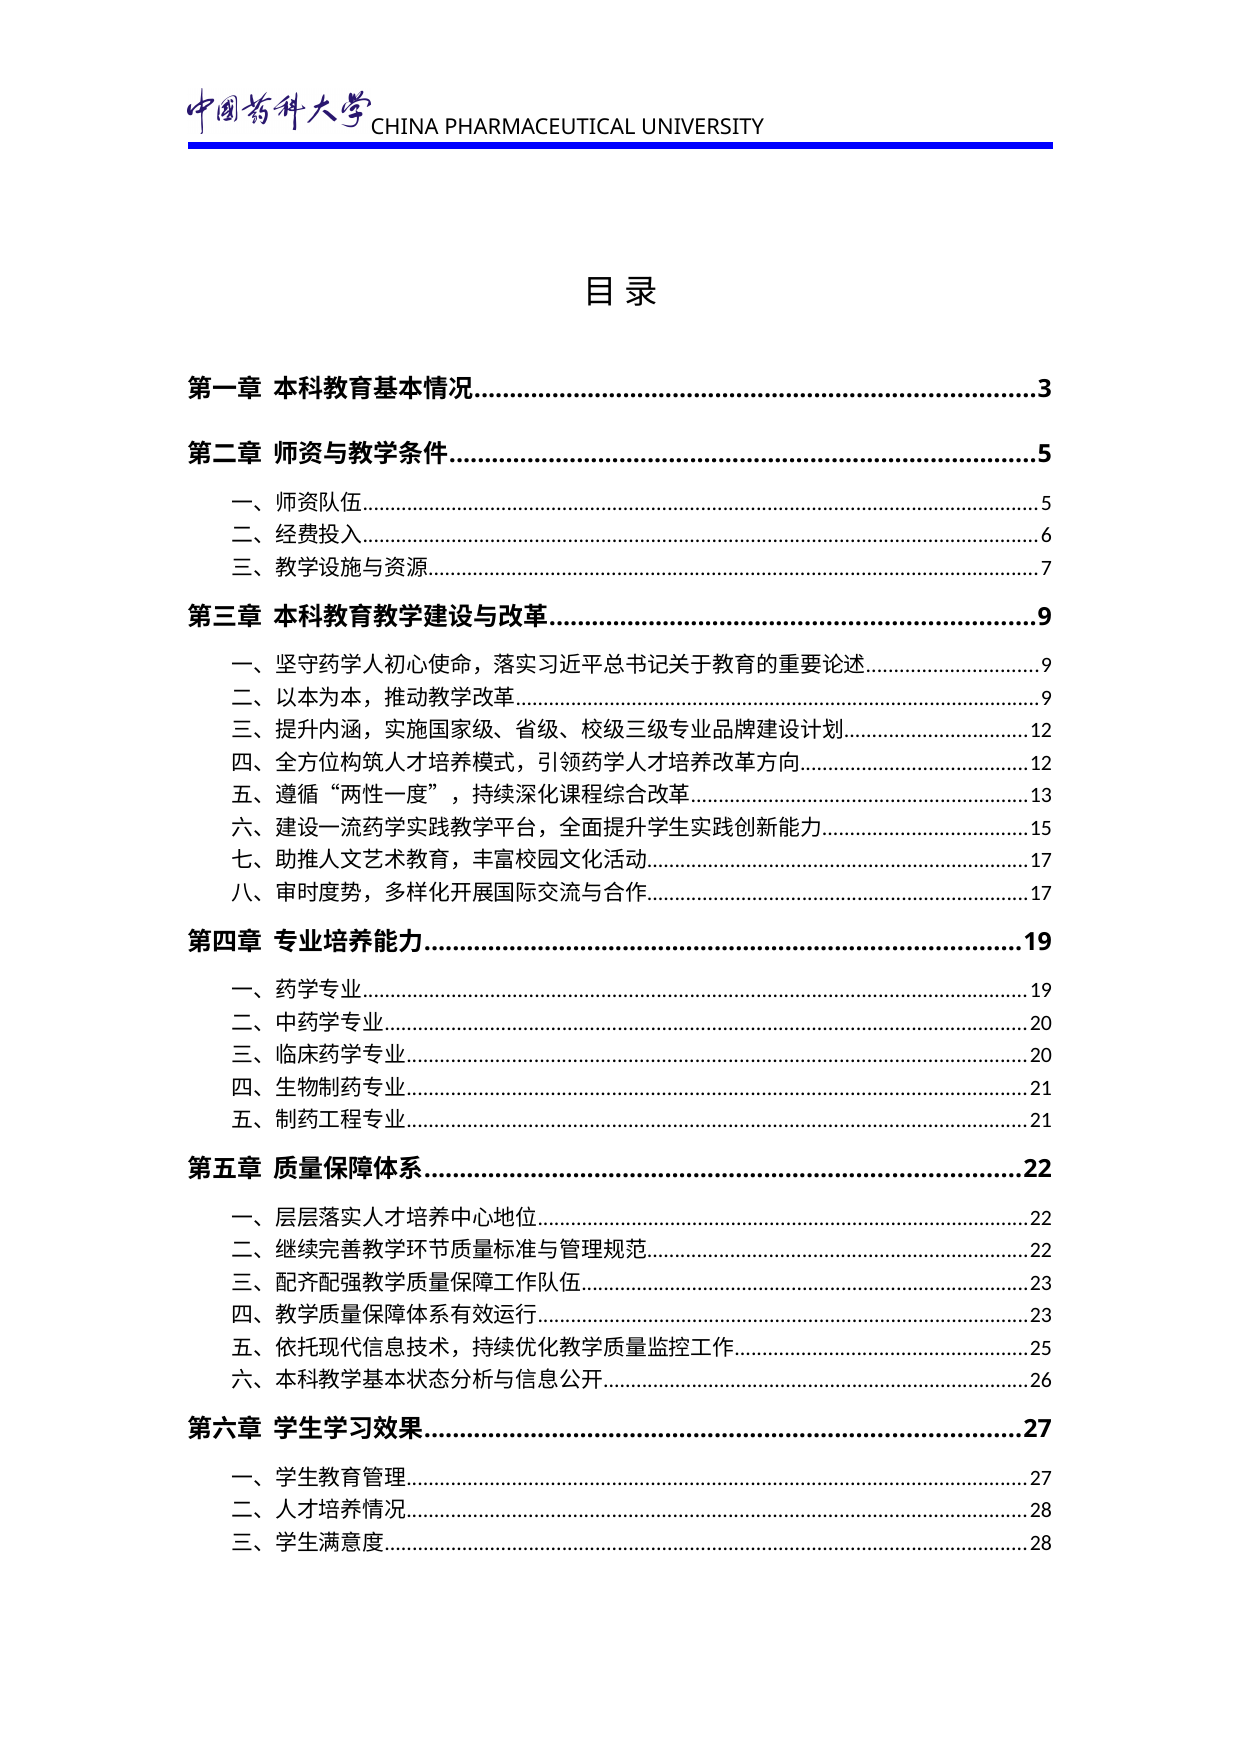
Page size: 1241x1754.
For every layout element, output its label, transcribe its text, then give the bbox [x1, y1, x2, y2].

text 三、教学设施与资源 7 [231, 549, 1053, 582]
text 一、学生教育管理 27 [231, 1459, 1053, 1492]
text 三、临床药学专业 20 [231, 1037, 1053, 1069]
text 一、坚守药学人初心使命，落实习近平总书记关于教育的重要论述 9 [231, 647, 1053, 679]
text 第六章 学生学习效果 27 [187, 1394, 1053, 1459]
text 四、生物制药专业 21 [231, 1069, 1053, 1102]
text 一、师资队伍 5 [231, 484, 1053, 517]
text 二、继续完善教学环节质量标准与管理规范 22 [231, 1232, 1053, 1264]
text 三、配齐配强教学质量保障工作队伍 23 [231, 1264, 1053, 1297]
text 三、提升内涵，实施国家级、省级、校级三级专业品牌建设计划 12 [231, 712, 1053, 744]
text 五、依托现代信息技术，持续优化教学质量监控工作 25 [231, 1329, 1053, 1362]
text 第三章 本科教育教学建设与改革 9 [187, 582, 1053, 647]
text 二、以本为本，推动教学改革 9 [231, 679, 1053, 712]
text 第五章 质量保障体系 22 [187, 1134, 1053, 1199]
text 五、遵循“两性一度”，持续深化课程综合改革 13 [231, 777, 1053, 809]
text 第二章 师资与教学条件 5 [187, 419, 1053, 484]
text 六、本科教学基本状态分析与信息公开 26 [231, 1362, 1053, 1394]
text 六、建设一流药学实践教学平台，全面提升学生实践创新能力 15 [231, 809, 1053, 842]
text 二、中药学专业 20 [231, 1004, 1053, 1037]
text 二、经费投入 6 [231, 517, 1053, 549]
text 一、药学专业 19 [231, 972, 1053, 1004]
text 八、审时度势，多样化开展国际交流与合作 17 [231, 874, 1053, 907]
text 四、教学质量保障体系有效运行 23 [231, 1297, 1053, 1329]
picture [187, 88, 371, 134]
text 第四章 专业培养能力 19 [187, 907, 1053, 972]
text 七、助推人文艺术教育，丰富校园文化活动 17 [231, 842, 1053, 874]
text 三、学生满意度 28 [231, 1524, 1053, 1557]
text 目 录 [187, 257, 1053, 322]
text 第一章 本科教育基本情况 3 [187, 354, 1053, 419]
text 一、层层落实人才培养中心地位 22 [231, 1199, 1053, 1232]
text 五、制药工程专业 21 [231, 1102, 1053, 1134]
text 四、全方位构筑人才培养模式，引领药学人才培养改革方向 12 [231, 744, 1053, 777]
text 二、人才培养情况 28 [231, 1492, 1053, 1524]
